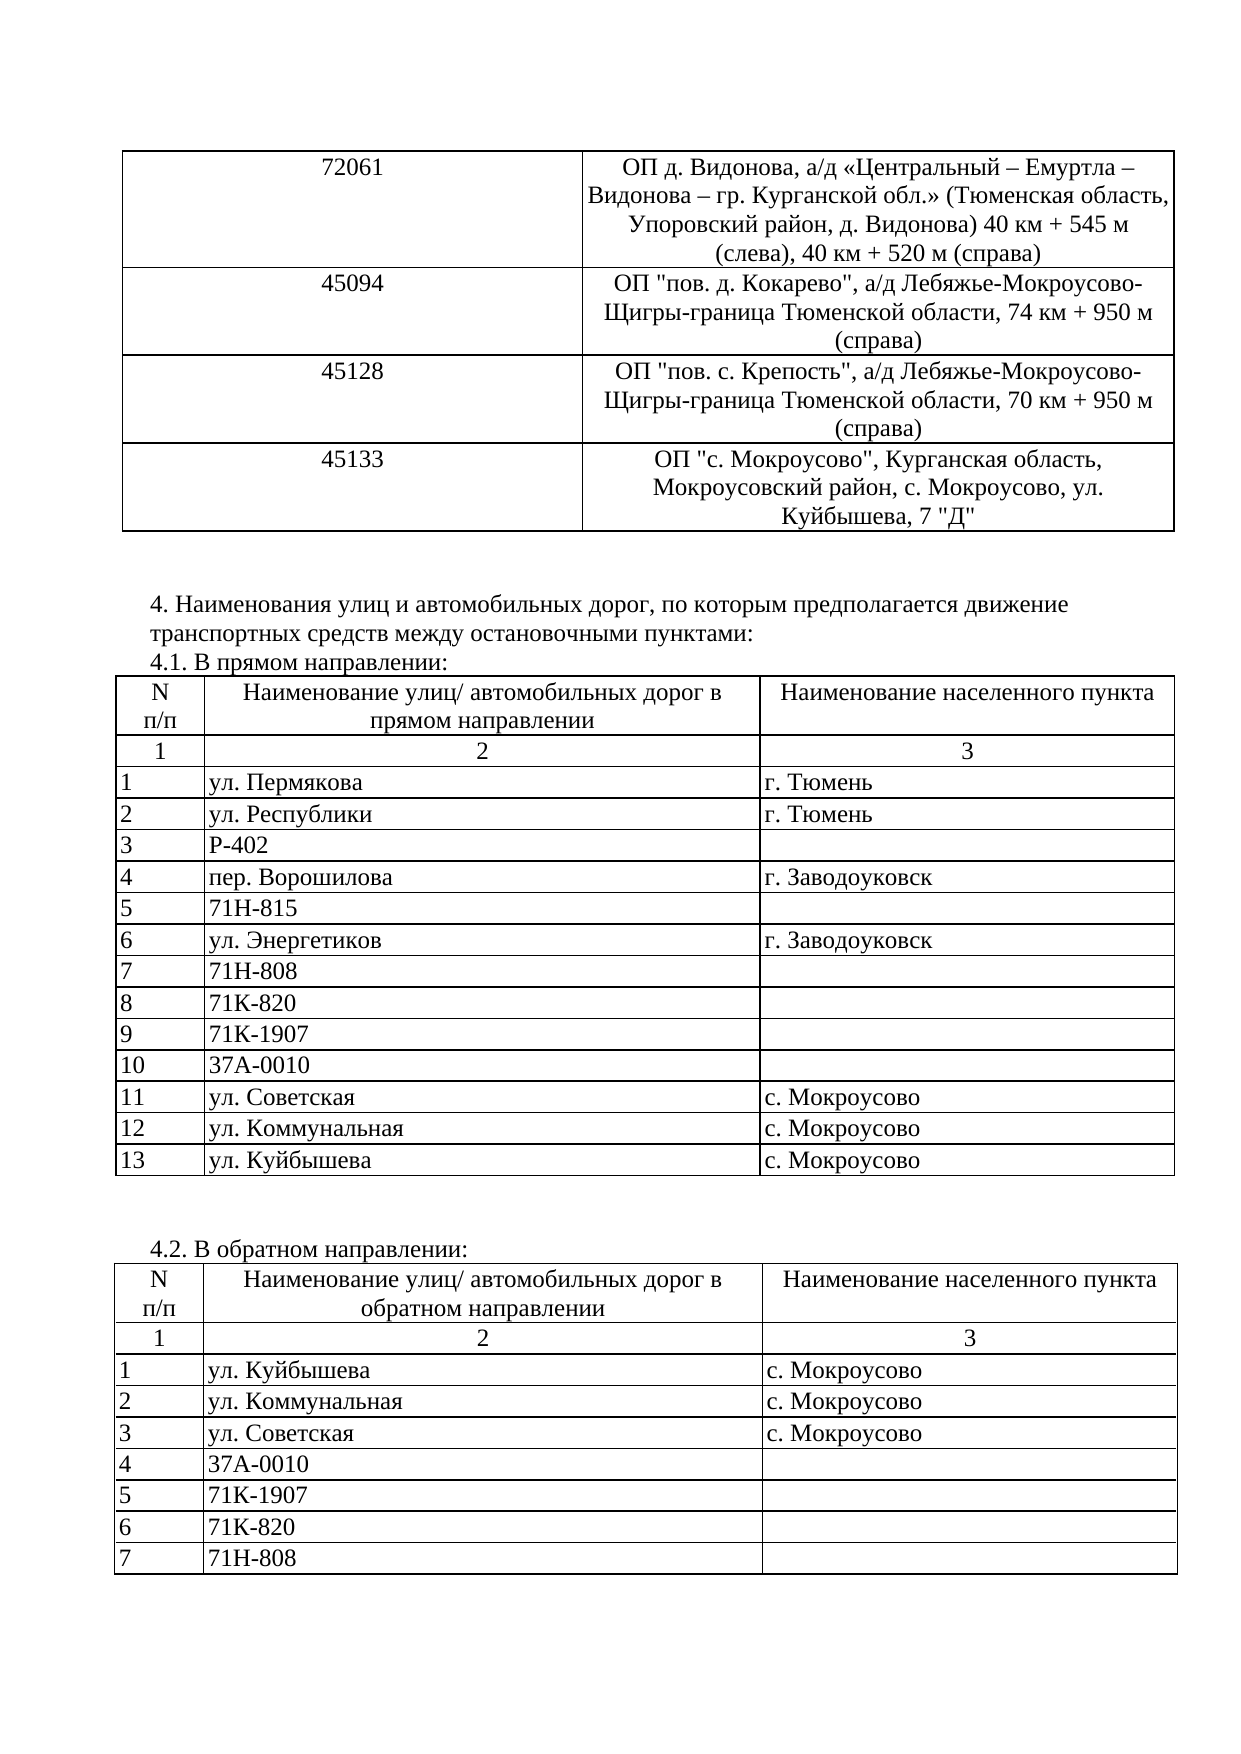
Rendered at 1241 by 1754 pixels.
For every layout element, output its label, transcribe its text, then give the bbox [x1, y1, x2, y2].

table_cell 71Н-808 [205, 956, 759, 986]
table_cell 6 [117, 925, 204, 954]
table_cell ул. Пермякова [205, 767, 759, 797]
table_header Наименование улиц/ автомобильных дорог в прямом направлении [205, 677, 759, 734]
table_cell с. Мокроусово [761, 1145, 1174, 1175]
table_cell ОП "пов. д. Кокарево", а/д Лебяжье-Мокроусово-Щигры-граница Тюменской области, 74 км + 950 м (справа) [583, 268, 1173, 354]
table_cell ул. Советская [205, 1082, 759, 1112]
table_cell ул. Куйбышева [205, 1145, 759, 1175]
table_cell с. Мокроусово [763, 1353, 1177, 1384]
table_cell с. Мокроусово [761, 1113, 1174, 1143]
table_cell 10 [117, 1051, 204, 1080]
table_cell пер. Ворошилова [205, 862, 759, 892]
table_cell г. Заводоуковск [761, 925, 1174, 954]
table_header N п/п [117, 677, 204, 734]
table_cell 71К-1907 [204, 1481, 762, 1510]
text 4. Наименования улиц и автомобильных дорог, по которым предполагается движение транспортных средств между остановочными пунктами: [150, 589, 1090, 647]
table_cell [761, 1019, 1174, 1049]
table_cell 2 [115, 1386, 203, 1416]
table_cell 5 [115, 1480, 203, 1510]
table_cell ОП д. Видонова, а/д «Центральный – Емуртла – Видонова – гр. Курганской обл.» (Тюменская область, Упоровский район, д. Видонова) 40 км + 545 м (слева), 40 км + 520 м (справа) [583, 152, 1173, 267]
table_cell 3 [117, 830, 204, 860]
table_cell 71К-820 [204, 1512, 762, 1542]
table_cell ул. Энергетиков [205, 925, 759, 954]
table_header N п/п [115, 1264, 203, 1322]
table_cell 45133 [123, 444, 582, 530]
table_cell 1 [117, 767, 204, 797]
table_cell 7 [117, 956, 204, 986]
table_cell ОП "с. Мокроусово", Курганская область, Мокроусовский район, с. Мокроусово, ул. Куйбышева, 7 "Д" [583, 444, 1173, 530]
table_cell 7 [115, 1543, 203, 1573]
table_cell 37А-0010 [205, 1051, 759, 1080]
table_cell [763, 1510, 1177, 1542]
table_cell [763, 1542, 1177, 1573]
table_cell 71Н-815 [205, 893, 759, 923]
table_cell [761, 988, 1174, 1017]
table_cell 3 [761, 736, 1174, 766]
table_cell [763, 1479, 1177, 1510]
table_cell г. Тюмень [761, 799, 1174, 829]
table_cell 1 [117, 736, 204, 766]
table_header Наименование населенного пункта [763, 1264, 1177, 1322]
table_header Наименование населенного пункта [761, 677, 1174, 734]
table_cell с. Мокроусово [763, 1385, 1177, 1416]
table_cell 72061 [123, 152, 582, 267]
text 4.1. В прямом направлении: [150, 647, 1090, 675]
table_cell ул. Республики [205, 799, 759, 829]
table_cell 37А-0010 [204, 1449, 762, 1479]
table_cell 5 [117, 893, 204, 923]
table_cell [761, 830, 1174, 860]
table_cell 8 [117, 988, 204, 1017]
table_cell Р-402 [205, 830, 759, 860]
table_cell ОП "пов. с. Крепость", а/д Лебяжье-Мокроусово-Щигры-граница Тюменской области, 70 км + 950 м (справа) [583, 356, 1173, 442]
table_cell ул. Коммунальная [204, 1386, 762, 1416]
table_cell [761, 1051, 1174, 1080]
table_cell ул. Коммунальная [205, 1113, 759, 1143]
table_cell 6 [115, 1511, 203, 1542]
table_cell 3 [763, 1322, 1177, 1353]
table_header Наименование улиц/ автомобильных дорог в обратном направлении [204, 1264, 762, 1322]
table_cell 11 [117, 1082, 204, 1112]
table_cell 2 [204, 1323, 762, 1353]
table_cell 1 [115, 1354, 203, 1384]
table_cell 71К-820 [205, 988, 759, 1017]
table_cell 4 [117, 862, 204, 892]
table_cell ул. Куйбышева [204, 1355, 762, 1384]
table_cell [761, 956, 1174, 986]
table_cell 9 [117, 1019, 204, 1049]
table_cell г. Заводоуковск [761, 862, 1174, 892]
table_cell 2 [205, 736, 759, 766]
table_cell с. Мокроусово [761, 1082, 1174, 1112]
table_cell [763, 1448, 1177, 1479]
text 4.2. В обратном направлении: [150, 1234, 1090, 1263]
table_cell с. Мокроусово [763, 1416, 1177, 1447]
table_cell 1 [115, 1323, 203, 1353]
table_cell 71К-1907 [205, 1019, 759, 1049]
table_cell 13 [117, 1145, 204, 1175]
table_cell 4 [115, 1449, 203, 1479]
table_cell г. Тюмень [761, 767, 1174, 797]
table_cell 71Н-808 [204, 1543, 762, 1573]
table_cell ул. Советская [204, 1418, 762, 1447]
table_cell [761, 893, 1174, 923]
table_cell 12 [117, 1113, 204, 1143]
table_cell 2 [117, 799, 204, 829]
table_cell 3 [115, 1417, 203, 1447]
table_cell 45128 [123, 356, 582, 442]
table_cell 45094 [123, 268, 582, 354]
